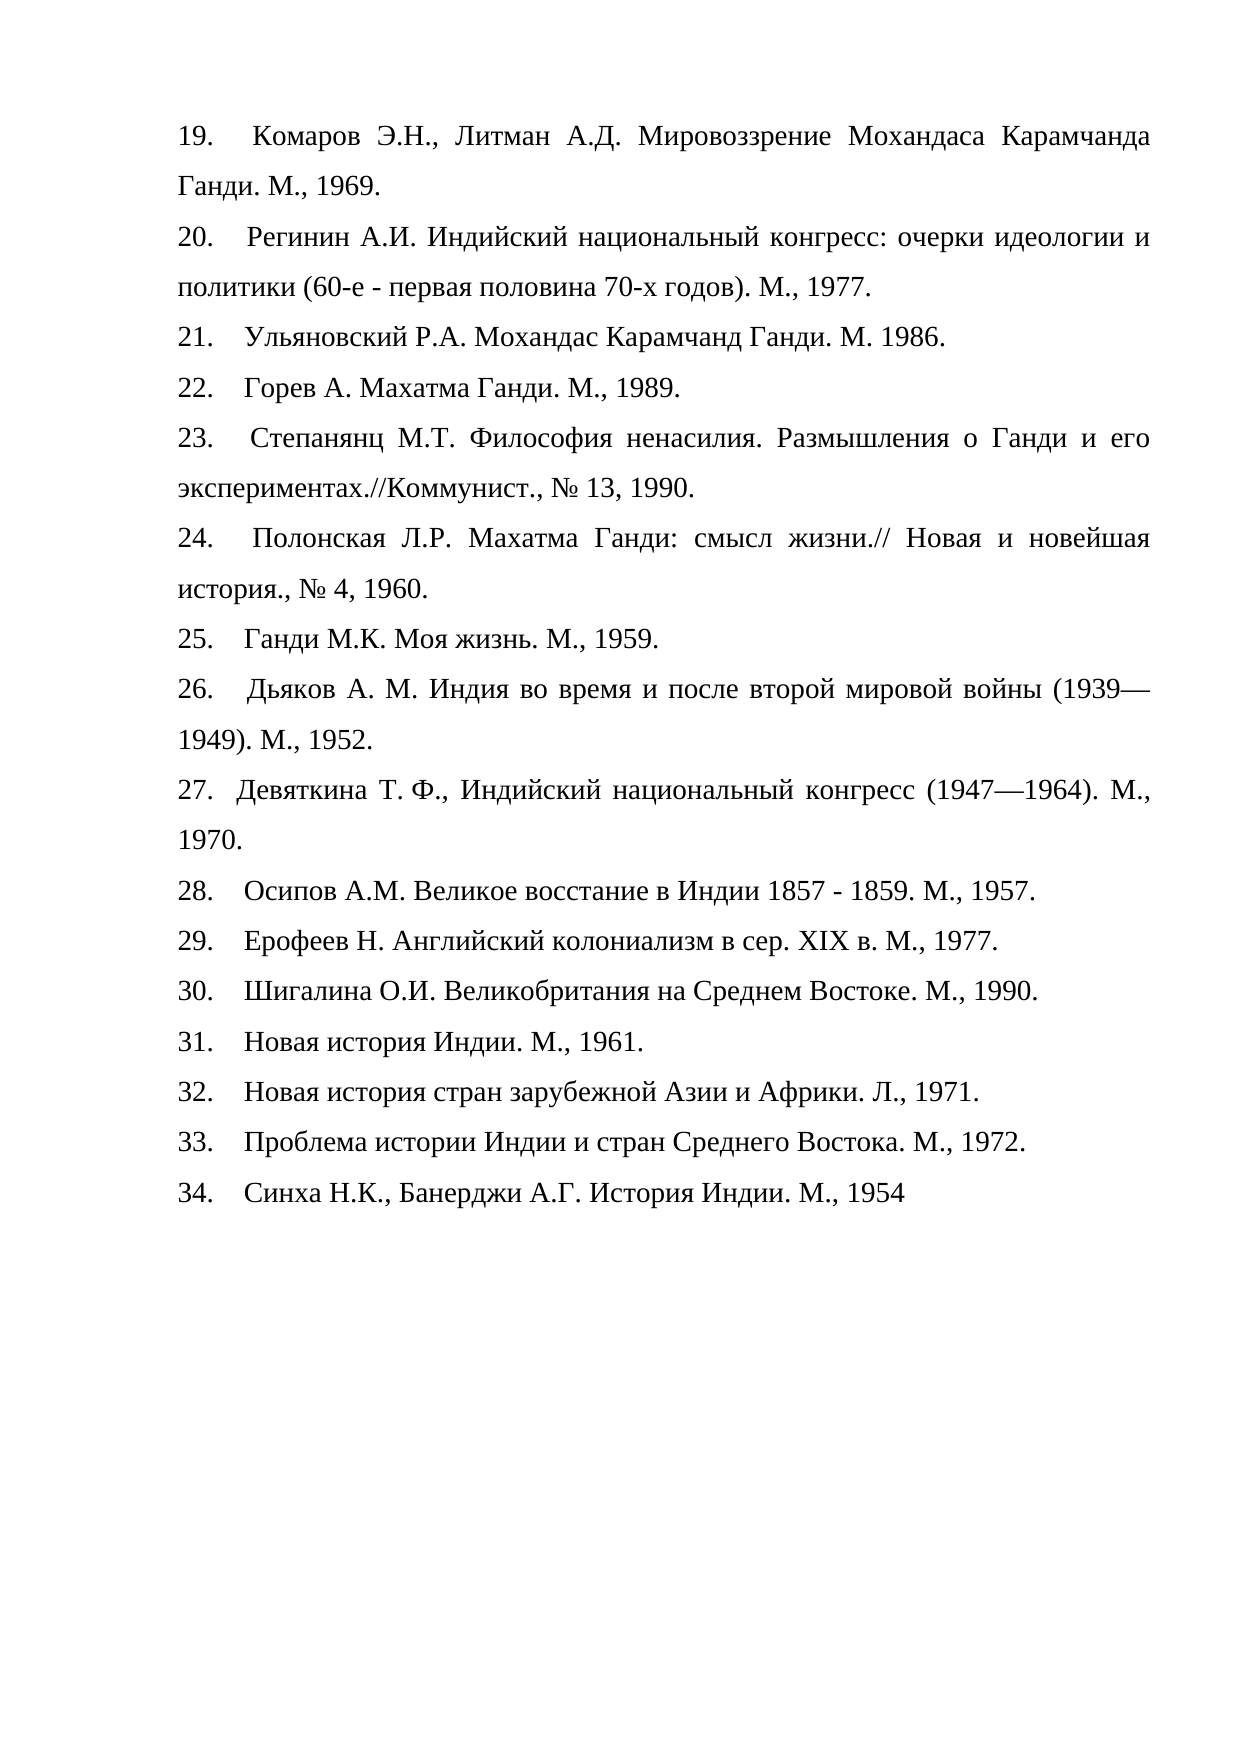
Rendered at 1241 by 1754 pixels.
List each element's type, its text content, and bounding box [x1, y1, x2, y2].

list Осипов А.М. Великое восстание в Индии 1857 - 1859. М., 1957. [177, 873, 1152, 906]
list Проблема истории Индии и стран Среднего Востока. М., 1972. [177, 1124, 1152, 1158]
list Ерофеев Н. Английский колониализм в сер. XIX в. М., 1977. [177, 923, 1152, 957]
list Регинин А.И. Индийский национальный конгресс: очерки идеологии и политики (60-е - первая половина 70-х годов). М., 1977. [177, 219, 1152, 303]
list Новая история стран зарубежной Азии и Африки. Л., 1971. [177, 1074, 1152, 1108]
list Дьяков А. М. Индия во время и после второй мировой войны (1939—1949). М., 1952. [177, 672, 1152, 755]
list Ульяновский Р.А. Мохандас Карамчанд Ганди. М. 1986. [177, 319, 1152, 353]
list Шигалина О.И. Великобритания на Среднем Востоке. М., 1990. [177, 973, 1152, 1007]
list Комаров Э.Н., Литман А.Д. Мировоззрение Мохандаса Карамчанда Ганди. М., 1969. [177, 118, 1152, 202]
list Степанянц М.Т. Философия ненасилия. Размышления о Ганди и его экспериментах.//Коммунист., № 13, 1990. [177, 420, 1152, 504]
list Полонская Л.Р. Махатма Ганди: смысл жизни.// Новая и новейшая история., № 4, 1960. [177, 521, 1152, 604]
list Новая история Индии. М., 1961. [177, 1024, 1152, 1057]
list Горев А. Махатма Ганди. М., 1989. [177, 370, 1152, 403]
list Синха Н.К., Банерджи А.Г. История Индии. М., 1954 [177, 1175, 1152, 1208]
list Ганди М.К. Моя жизнь. М., 1959. [177, 621, 1152, 655]
list Девяткина Т. Ф., Индийский национальный конгресс (1947—1964). М., 1970. [177, 772, 1152, 856]
